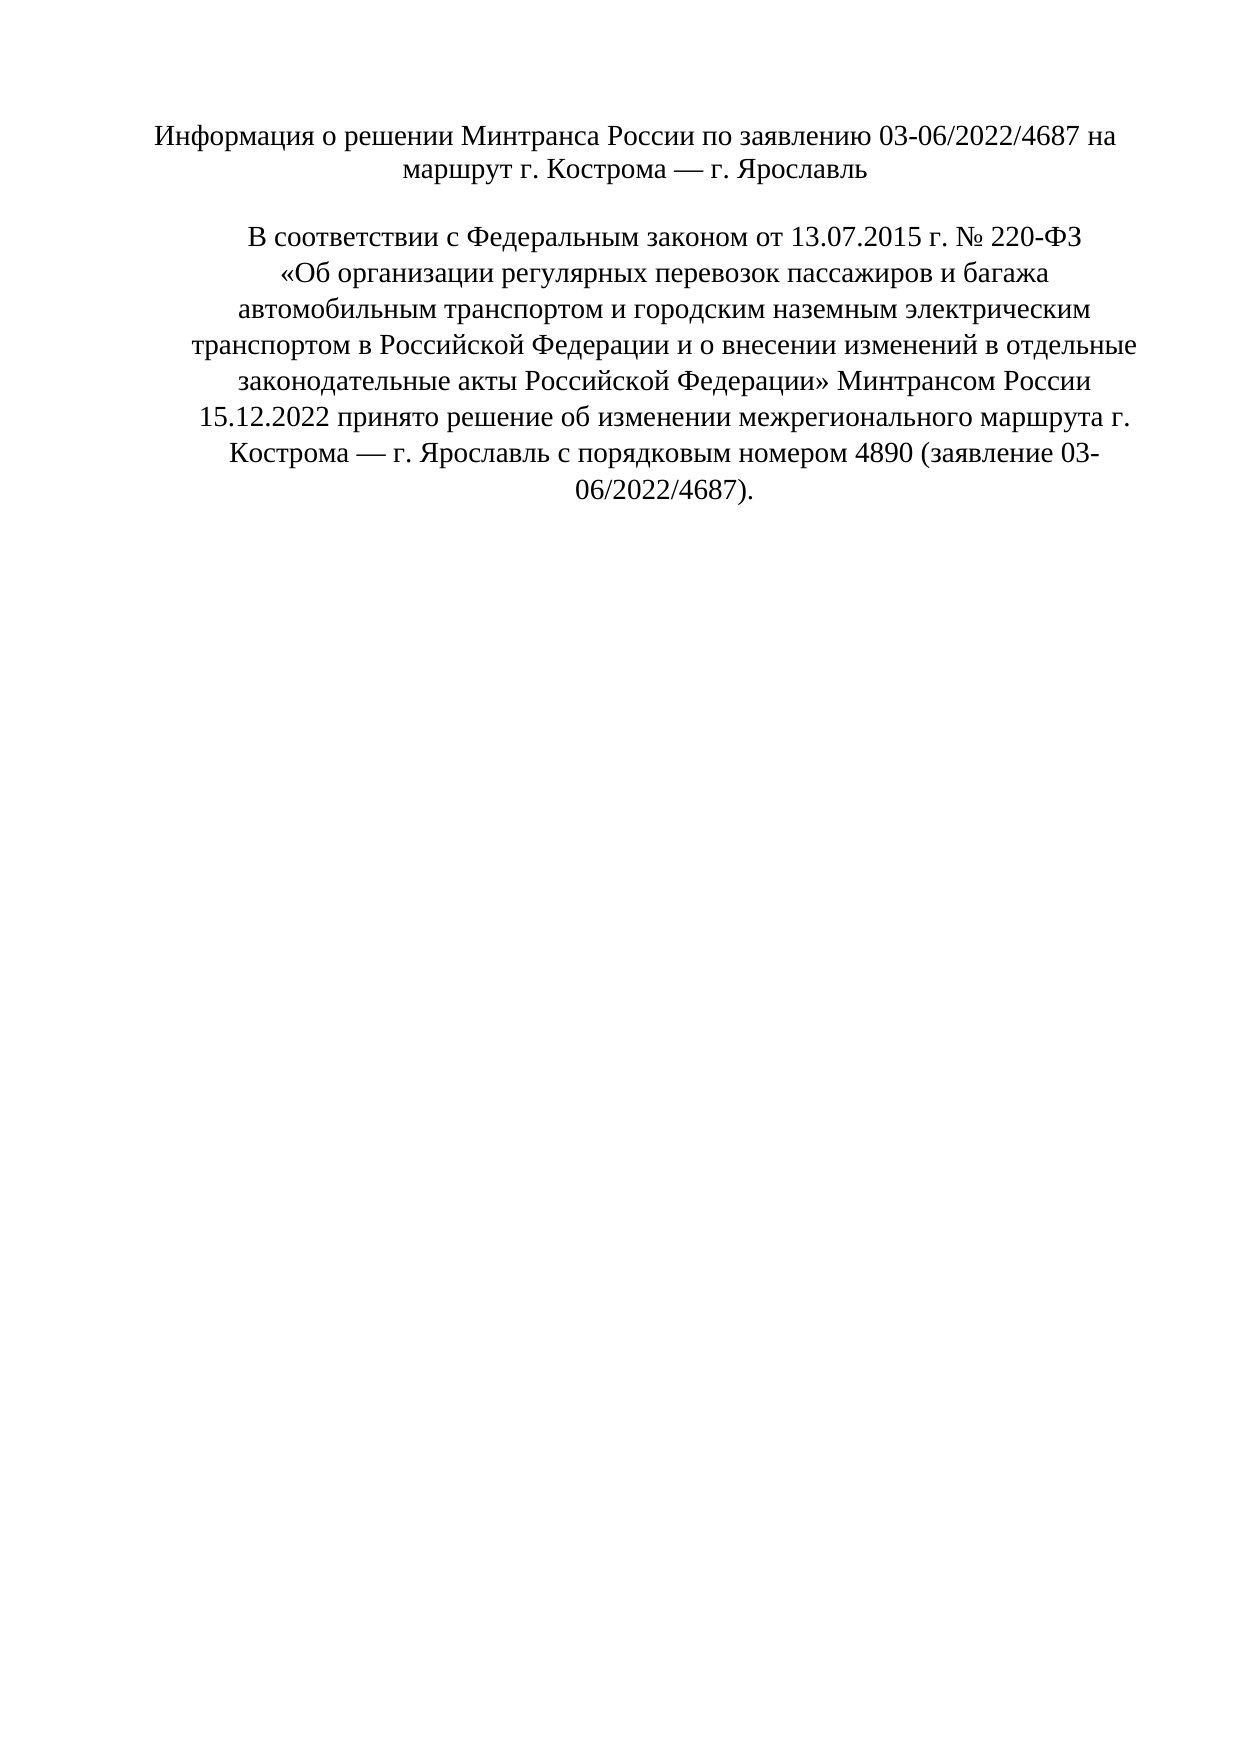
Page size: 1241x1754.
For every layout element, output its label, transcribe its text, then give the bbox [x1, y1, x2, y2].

text В соответствии с Федеральным законом от 13.07.2015 г. № 220-ФЗ «Об организации регулярных перевозок пассажиров и багажа автомобильным транспортом и городским наземным электрическим транспортом в Российской Федерации и о внесении изменений в отдельные законодательные акты Российской Федерации» Минтрансом России 15.12.2022 принято решение об изменении межрегионального маршрута г. Кострома — г. Ярославль с порядковым номером 4890 (заявление 03-06/2022/4687). [177, 219, 1152, 505]
text Информация о решении Минтранса России по заявлению 03-06/2022/4687 на маршрут г. Кострома — г. Ярославль [118, 118, 1152, 185]
